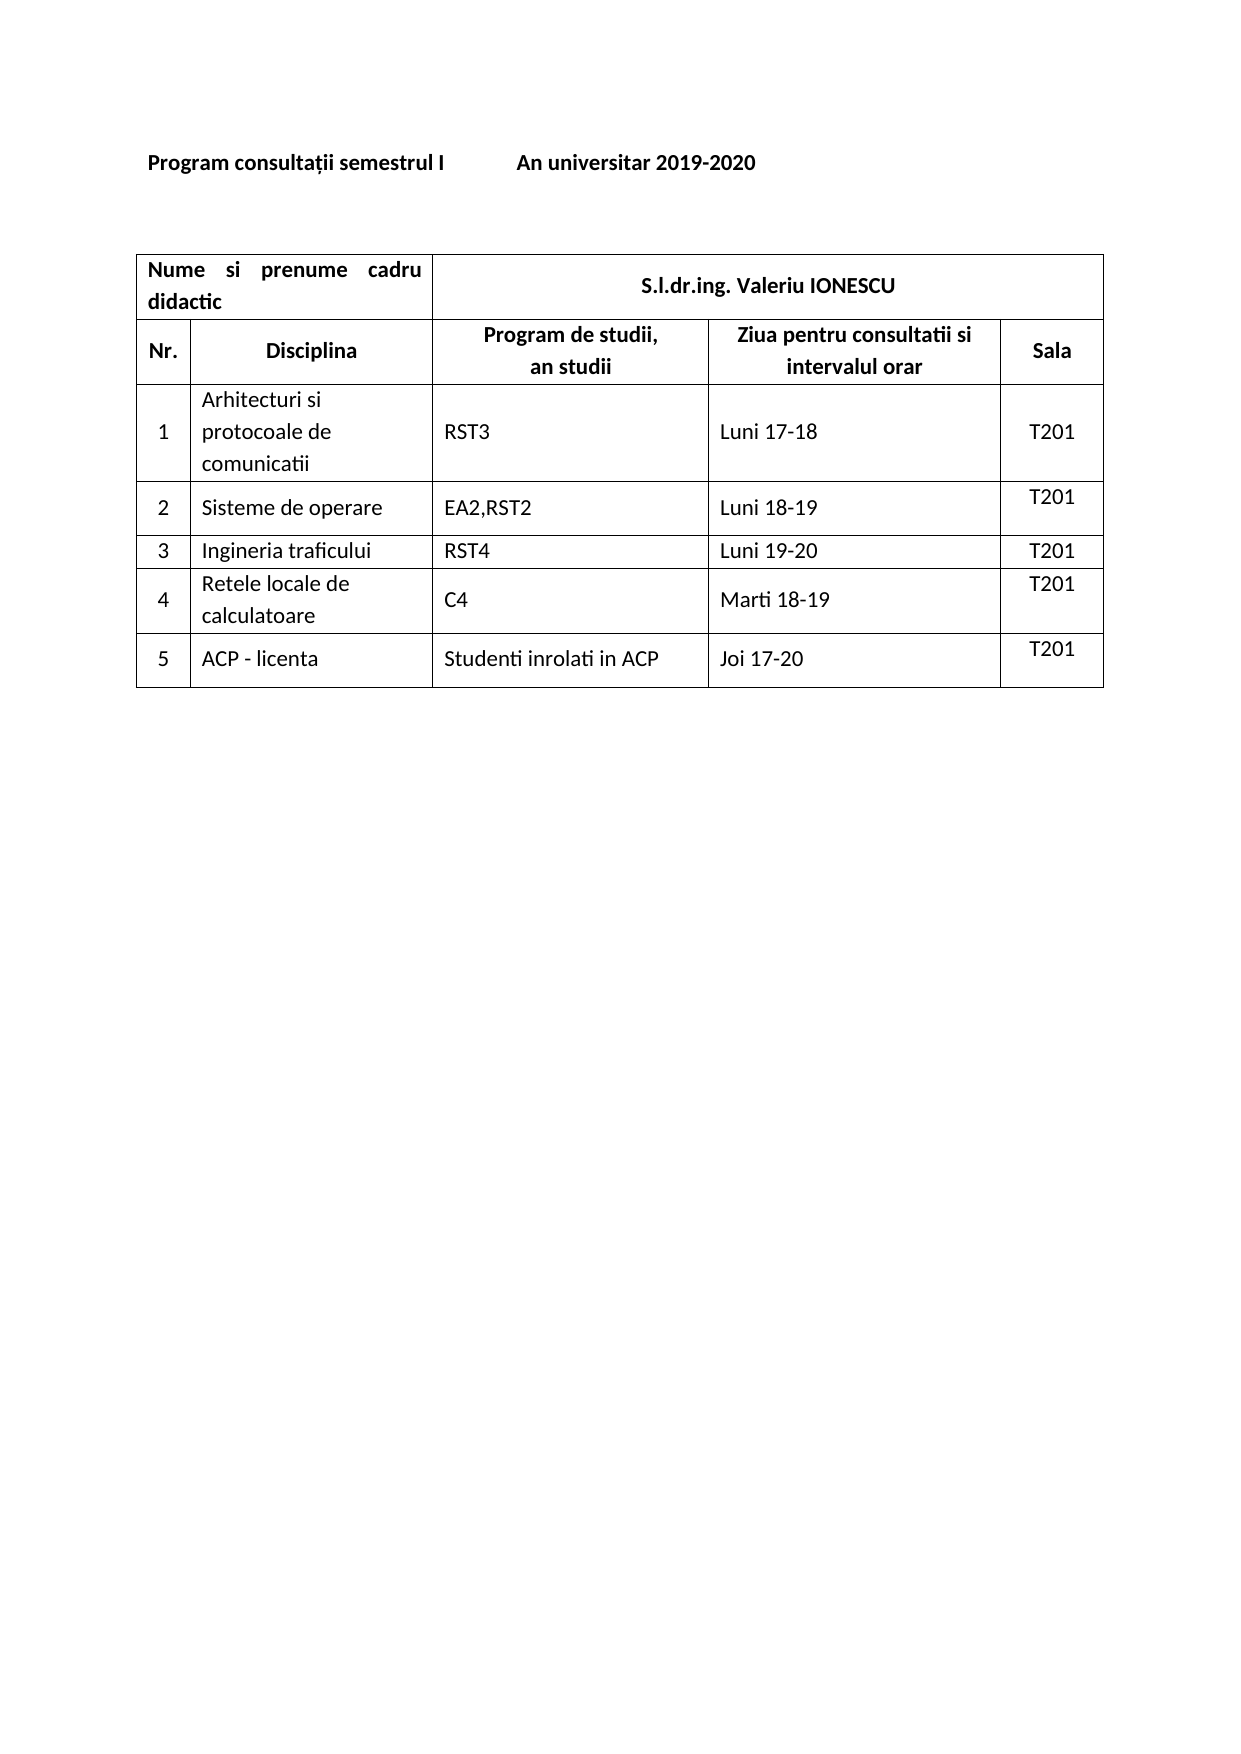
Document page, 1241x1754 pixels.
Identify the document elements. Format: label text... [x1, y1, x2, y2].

table_cell T201 [1001, 536, 1103, 568]
table_cell T201 [1001, 569, 1103, 633]
table_cell 5 [137, 634, 190, 687]
table_cell Ingineria traficului [191, 536, 432, 568]
table_header Nume si prenume cadru didactic [137, 255, 432, 319]
table_cell C4 [433, 569, 708, 633]
table_cell T201 [1001, 482, 1103, 535]
table_cell Ziua pentru consultatii si intervalul orar [709, 320, 1000, 384]
table_cell T201 [1001, 385, 1103, 481]
table_cell 3 [137, 536, 190, 568]
table_cell Joi 17-20 [709, 634, 1000, 687]
table_cell Retele locale de calculatoare [191, 569, 432, 633]
table_header S.l.dr.ing. Valeriu IONESCU [433, 255, 1103, 319]
text Program consultații semestrul I An universitar 2019-2020 [148, 148, 1093, 176]
table_cell Nr. [137, 320, 190, 384]
table_cell Disciplina [191, 320, 432, 384]
table_cell EA2,RST2 [433, 482, 708, 535]
table_cell RST3 [433, 385, 708, 481]
table_cell RST4 [433, 536, 708, 568]
table_cell Studenti inrolati in ACP [433, 634, 708, 687]
table_cell Sisteme de operare [191, 482, 432, 535]
table_cell Luni 17-18 [709, 385, 1000, 481]
table_cell Sala [1001, 320, 1103, 384]
table_cell Luni 18-19 [709, 482, 1000, 535]
table_cell Marti 18-19 [709, 569, 1000, 633]
table_cell 2 [137, 482, 190, 535]
table_cell Arhitecturi si protocoale de comunicatii [191, 385, 432, 481]
table_cell 1 [137, 385, 190, 481]
table_cell Program de studii, an studii [433, 320, 708, 384]
table_cell ACP - licenta [191, 634, 432, 687]
table_cell Luni 19-20 [709, 536, 1000, 568]
table_cell T201 [1001, 634, 1103, 687]
table_cell 4 [137, 569, 190, 633]
